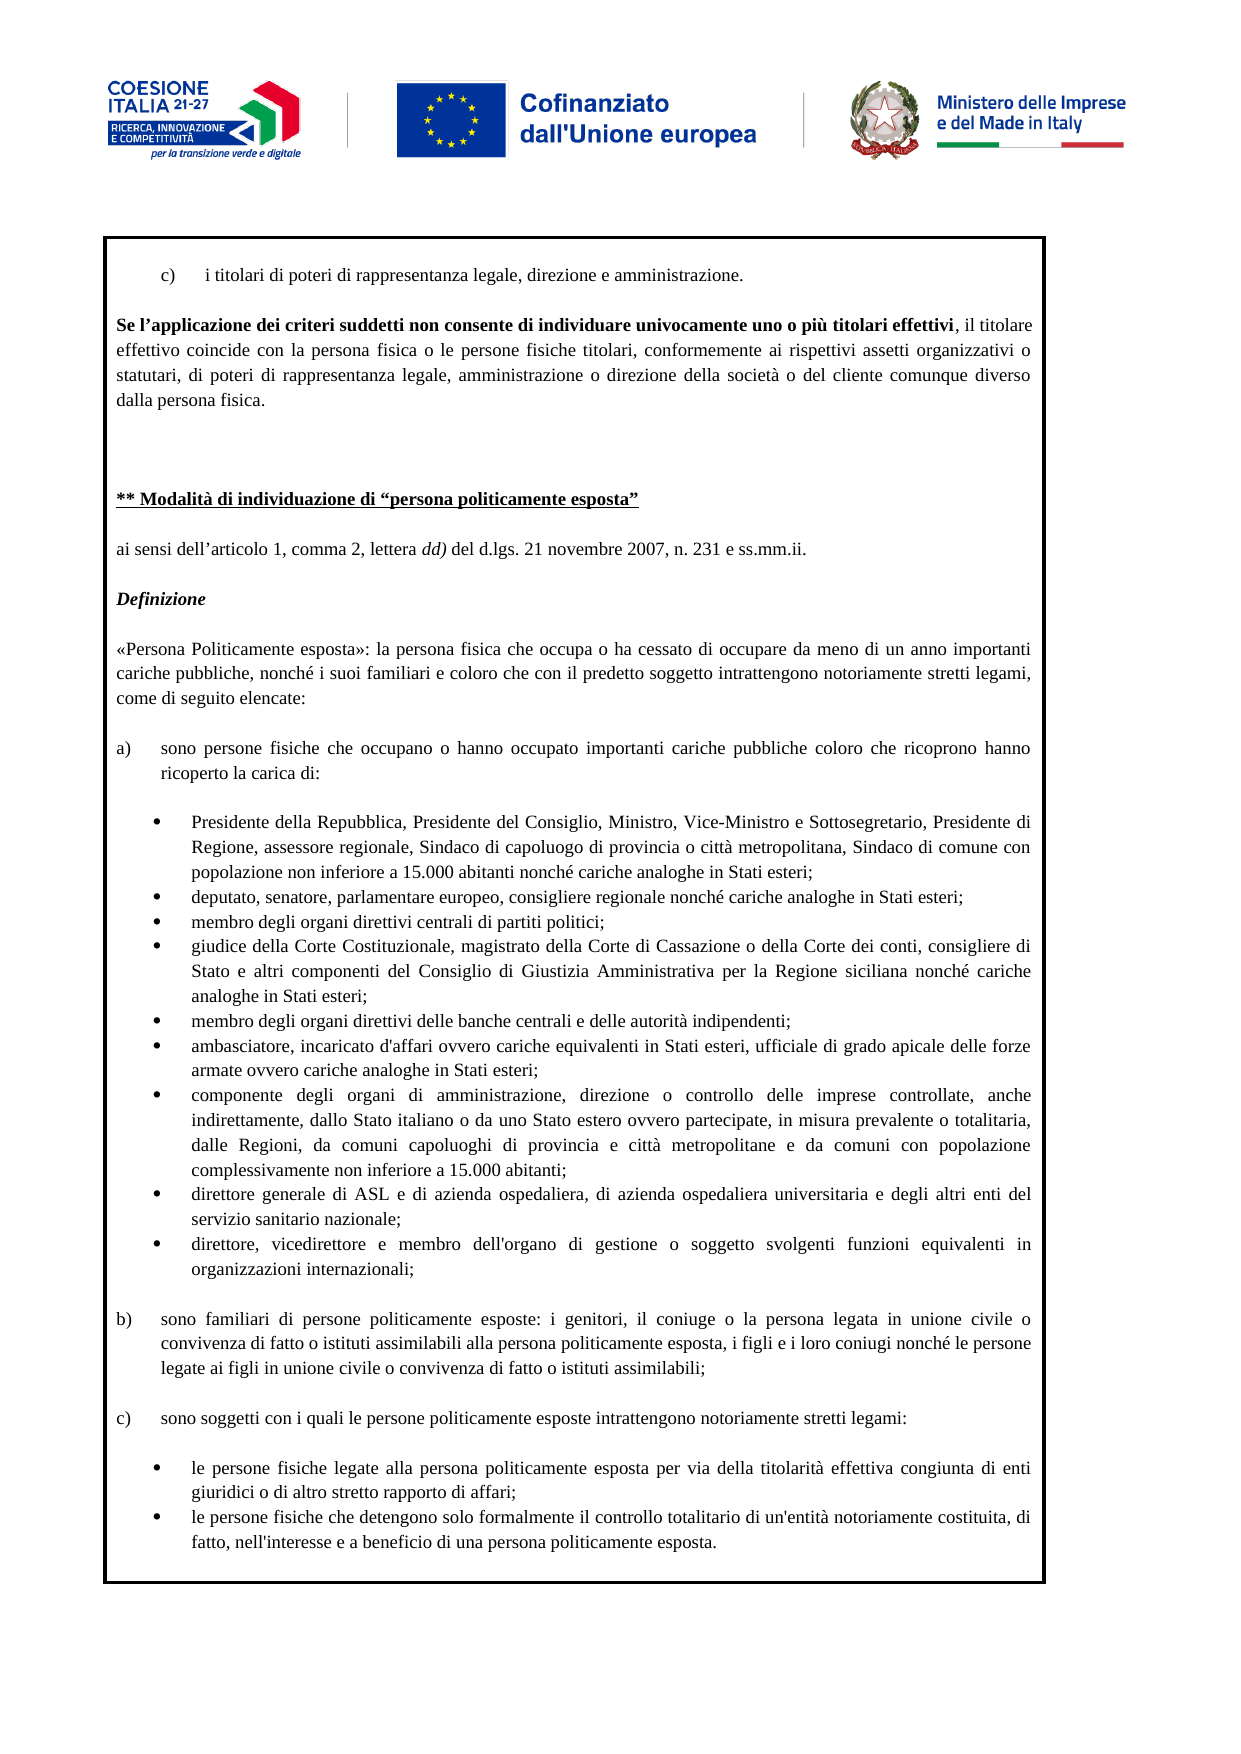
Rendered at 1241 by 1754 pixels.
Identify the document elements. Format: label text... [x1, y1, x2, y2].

picture [27, 61, 1205, 179]
